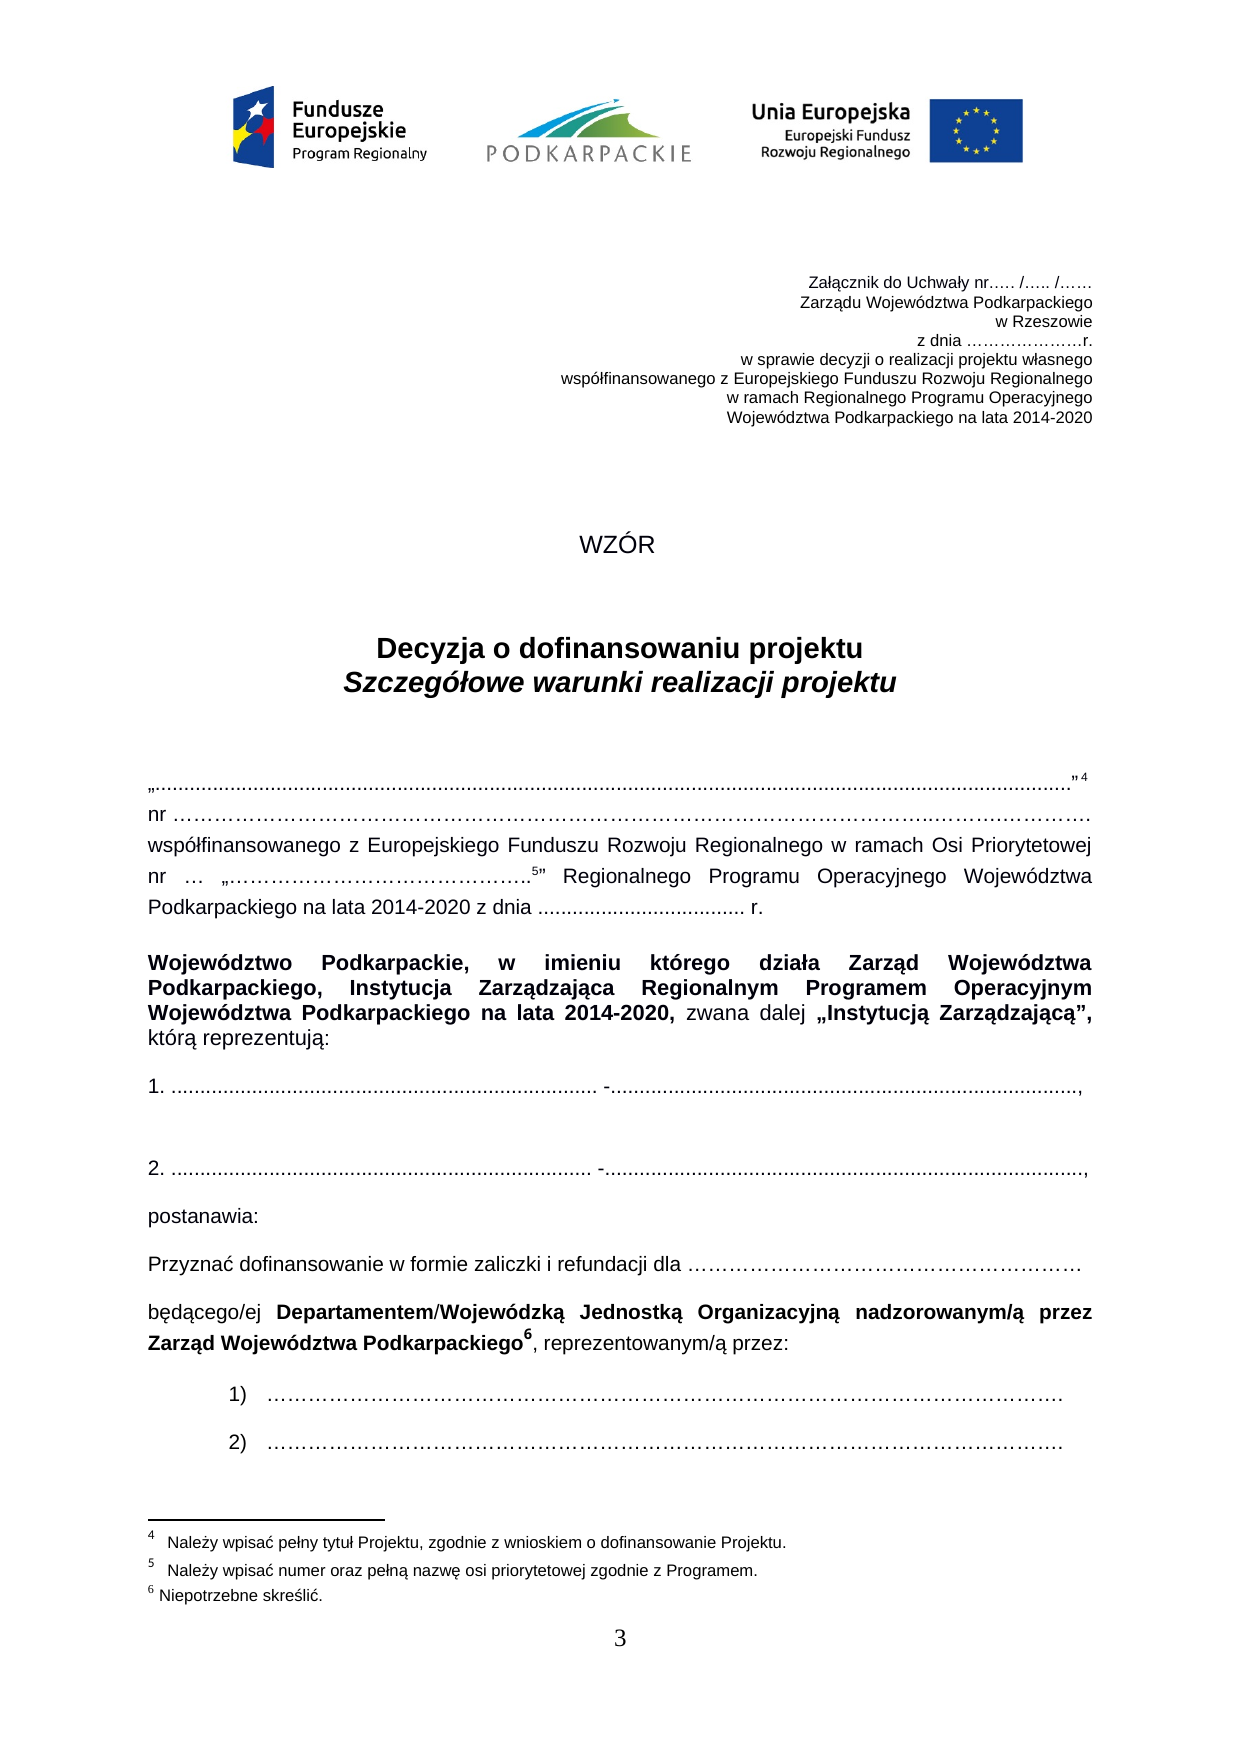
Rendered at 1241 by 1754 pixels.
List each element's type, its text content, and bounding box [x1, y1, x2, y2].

text „...............................................................................................................................................................” nr ………………………………………………………………………………………………..……….…………. [148, 763, 1093, 826]
text postanawia: [148, 1204, 1093, 1228]
text 1. .......................................................................... -................................................................................., [148, 1074, 1093, 1132]
text współfinansowanego z Europejskiego Funduszu Rozwoju Regionalnego w ramach Osi Priorytetowej nr … „……………………………………..” Regionalnego Programu Operacyjnego Województwa Podkarpackiego na lata 2014-2020 z dnia .................................... r. [148, 826, 1093, 919]
text z dnia …………………r. [148, 331, 1093, 350]
picture [171, 86, 1112, 168]
text WZÓR [148, 530, 1093, 607]
text Zarządu Województwa Podkarpackiego [148, 292, 1093, 312]
text w ramach Regionalnego Programu Operacyjnego [148, 388, 1093, 407]
list ……………………………………………………………………………………………………. [228, 1382, 1093, 1406]
text Województwo Podkarpackie, w imieniu którego działa Zarząd Województwa Podkarpackiego, Instytucja Zarządzająca Regionalnym Programem Operacyjnym Województwa Podkarpackiego na lata 2014-2020, zwana dalej „Instytucją Zarządzającą”, którą reprezentują: [148, 950, 1093, 1051]
text Województwa Podkarpackiego na lata 2014-2020 [148, 407, 1093, 427]
text Szczegółowe warunki realizacji projektu [148, 665, 1093, 698]
text w Rzeszowie [148, 312, 1093, 331]
text 2. ......................................................................... -..................................................................................., [148, 1156, 1093, 1180]
list ……………………………………………………………………………………………………. [228, 1429, 1093, 1453]
text Przyznać dofinansowanie w formie zaliczki i refundacji dla ………………………………………………… [148, 1252, 1093, 1276]
text Załącznik do Uchwały nr.…. /….. /…… [148, 273, 1093, 292]
text współfinansowanego z Europejskiego Funduszu Rozwoju Regionalnego [148, 369, 1093, 388]
text będącego/ej Departamentem/Wojewódzką Jednostką Organizacyjną nadzorowanym/ą przez Zarząd Województwa Podkarpackiego, reprezentowanym/ą przez: [148, 1299, 1093, 1358]
text w sprawie decyzji o realizacji projektu własnego [148, 350, 1093, 369]
text Decyzja o dofinansowaniu projektu [148, 631, 1093, 665]
